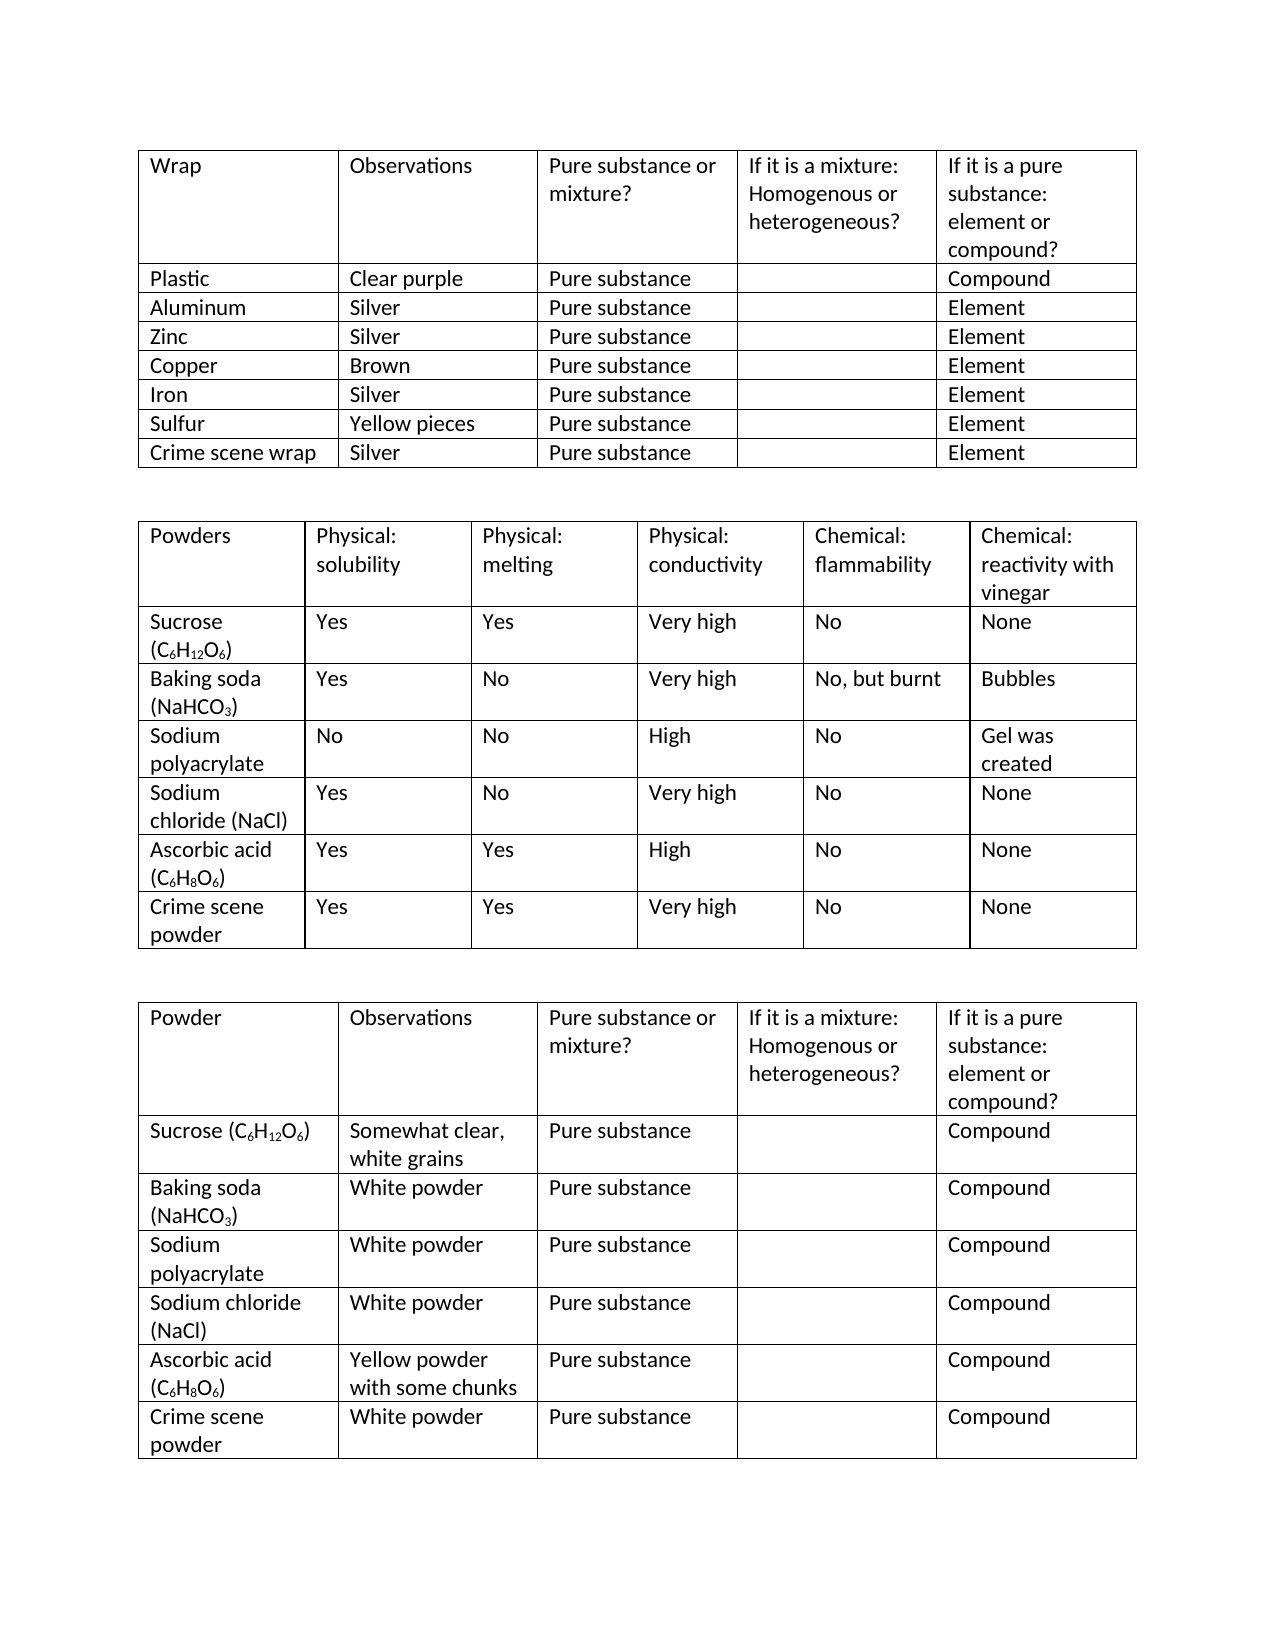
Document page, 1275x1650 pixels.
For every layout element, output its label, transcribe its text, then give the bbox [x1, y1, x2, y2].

table_cell Pure substance [538, 380, 737, 408]
table_cell Compound [937, 1402, 1136, 1458]
table_cell Baking soda (NaHCO3) [139, 664, 304, 720]
table_cell Element [937, 439, 1136, 467]
table_cell Brown [339, 351, 537, 379]
table_cell Element [937, 410, 1136, 437]
table_cell [738, 1402, 936, 1458]
table_cell None [971, 892, 1136, 948]
table_cell Sodium chloride (NaCl) [139, 1288, 338, 1344]
table_cell White powder [339, 1231, 537, 1287]
table_cell Bubbles [971, 664, 1136, 720]
table_cell White powder [339, 1288, 537, 1344]
table_cell No [472, 721, 637, 777]
table_header Observations [339, 151, 537, 263]
table_cell Sucrose (C6H12O6) [139, 1116, 338, 1172]
table_cell Yes [472, 607, 637, 663]
table_cell Sodium polyacrylate [139, 721, 304, 777]
table_cell No [804, 721, 969, 777]
table_header Pure substance or mixture? [538, 1003, 737, 1115]
table_cell [738, 351, 936, 379]
table_cell Zinc [139, 322, 338, 350]
table_cell Crime scene powder [139, 1402, 338, 1458]
table_cell Pure substance [538, 293, 737, 321]
table_header Powders [139, 522, 304, 606]
table_cell No [472, 664, 637, 720]
table_cell No [472, 778, 637, 834]
table_cell Crime scene powder [139, 892, 304, 948]
table_header Physical: conductivity [638, 522, 803, 606]
table_cell Element [937, 351, 1136, 379]
table_cell Silver [339, 322, 537, 350]
table_cell Pure substance [538, 322, 737, 350]
table_cell Crime scene wrap [139, 439, 338, 467]
table_cell Iron [139, 380, 338, 408]
table_header Physical: melting [472, 522, 637, 606]
table_header Chemical: flammability [804, 522, 969, 606]
table_cell Sodium polyacrylate [139, 1231, 338, 1287]
table_cell Element [937, 293, 1136, 321]
table_cell [738, 322, 936, 350]
table_cell Compound [937, 1345, 1136, 1401]
table_header Powder [139, 1003, 338, 1115]
table_cell Ascorbic acid (C6H8O6) [139, 835, 304, 891]
table_cell Pure substance [538, 264, 737, 292]
table_header Pure substance or mixture? [538, 151, 737, 263]
table_cell Sodium chloride (NaCl) [139, 778, 304, 834]
table_cell Yes [306, 664, 471, 720]
table_cell Element [937, 380, 1136, 408]
table_cell No [804, 607, 969, 663]
table_cell Ascorbic acid (C6H8O6) [139, 1345, 338, 1401]
table_cell Silver [339, 293, 537, 321]
table_cell Plastic [139, 264, 338, 292]
table_cell Silver [339, 380, 537, 408]
table_cell Compound [937, 1231, 1136, 1287]
table_cell Gel was created [971, 721, 1136, 777]
table_cell No [804, 892, 969, 948]
table_cell No [804, 778, 969, 834]
table_cell Copper [139, 351, 338, 379]
table_cell Pure substance [538, 1231, 737, 1287]
table_cell Yes [306, 835, 471, 891]
table_header Observations [339, 1003, 537, 1115]
table_cell [738, 1116, 936, 1172]
table_cell Compound [937, 1116, 1136, 1172]
table_cell High [638, 835, 803, 891]
table_cell No [306, 721, 471, 777]
table_cell Yes [472, 892, 637, 948]
table_cell [738, 293, 936, 321]
table_cell Yellow powder with some chunks [339, 1345, 537, 1401]
table_cell [738, 1174, 936, 1229]
table_cell [738, 264, 936, 292]
table_header If it is a pure substance: element or compound? [937, 151, 1136, 263]
table_header Chemical: reactivity with vinegar [971, 522, 1136, 606]
table_cell Compound [937, 264, 1136, 292]
table_cell Pure substance [538, 439, 737, 467]
table_cell None [971, 778, 1136, 834]
table_cell Pure substance [538, 1345, 737, 1401]
table_cell No, but burnt [804, 664, 969, 720]
table_header Wrap [139, 151, 338, 263]
table_cell No [804, 835, 969, 891]
table_cell White powder [339, 1174, 537, 1229]
table_header Physical: solubility [306, 522, 471, 606]
table_cell White powder [339, 1402, 537, 1458]
table_cell None [971, 835, 1136, 891]
table_cell High [638, 721, 803, 777]
table_cell Very high [638, 664, 803, 720]
table_cell Aluminum [139, 293, 338, 321]
table_cell Sucrose (C6H12O6) [139, 607, 304, 663]
table_header If it is a mixture: Homogenous or heterogeneous? [738, 1003, 936, 1115]
table_cell Yes [306, 892, 471, 948]
table_header If it is a pure substance: element or compound? [937, 1003, 1136, 1115]
table_cell Pure substance [538, 1402, 737, 1458]
table_cell Very high [638, 778, 803, 834]
table_cell Very high [638, 892, 803, 948]
table_cell [738, 1345, 936, 1401]
table_cell Clear purple [339, 264, 537, 292]
table_cell Yes [472, 835, 637, 891]
table_cell Yellow pieces [339, 410, 537, 437]
table_cell Sulfur [139, 410, 338, 437]
table_cell [738, 410, 936, 437]
table_cell Compound [937, 1288, 1136, 1344]
table_cell Baking soda (NaHCO3) [139, 1174, 338, 1229]
table_cell Pure substance [538, 410, 737, 437]
table_cell None [971, 607, 1136, 663]
table_cell Pure substance [538, 1174, 737, 1229]
table_cell Yes [306, 607, 471, 663]
table_cell Silver [339, 439, 537, 467]
table_cell Very high [638, 607, 803, 663]
table_cell Element [937, 322, 1136, 350]
table_cell [738, 1231, 936, 1287]
table_cell Compound [937, 1174, 1136, 1229]
table_cell [738, 1288, 936, 1344]
table_cell Pure substance [538, 1288, 737, 1344]
table_cell [738, 380, 936, 408]
table_cell Pure substance [538, 351, 737, 379]
table_cell [738, 439, 936, 467]
table_cell Yes [306, 778, 471, 834]
table_header If it is a mixture: Homogenous or heterogeneous? [738, 151, 936, 263]
table_cell Somewhat clear, white grains [339, 1116, 537, 1172]
table_cell Pure substance [538, 1116, 737, 1172]
